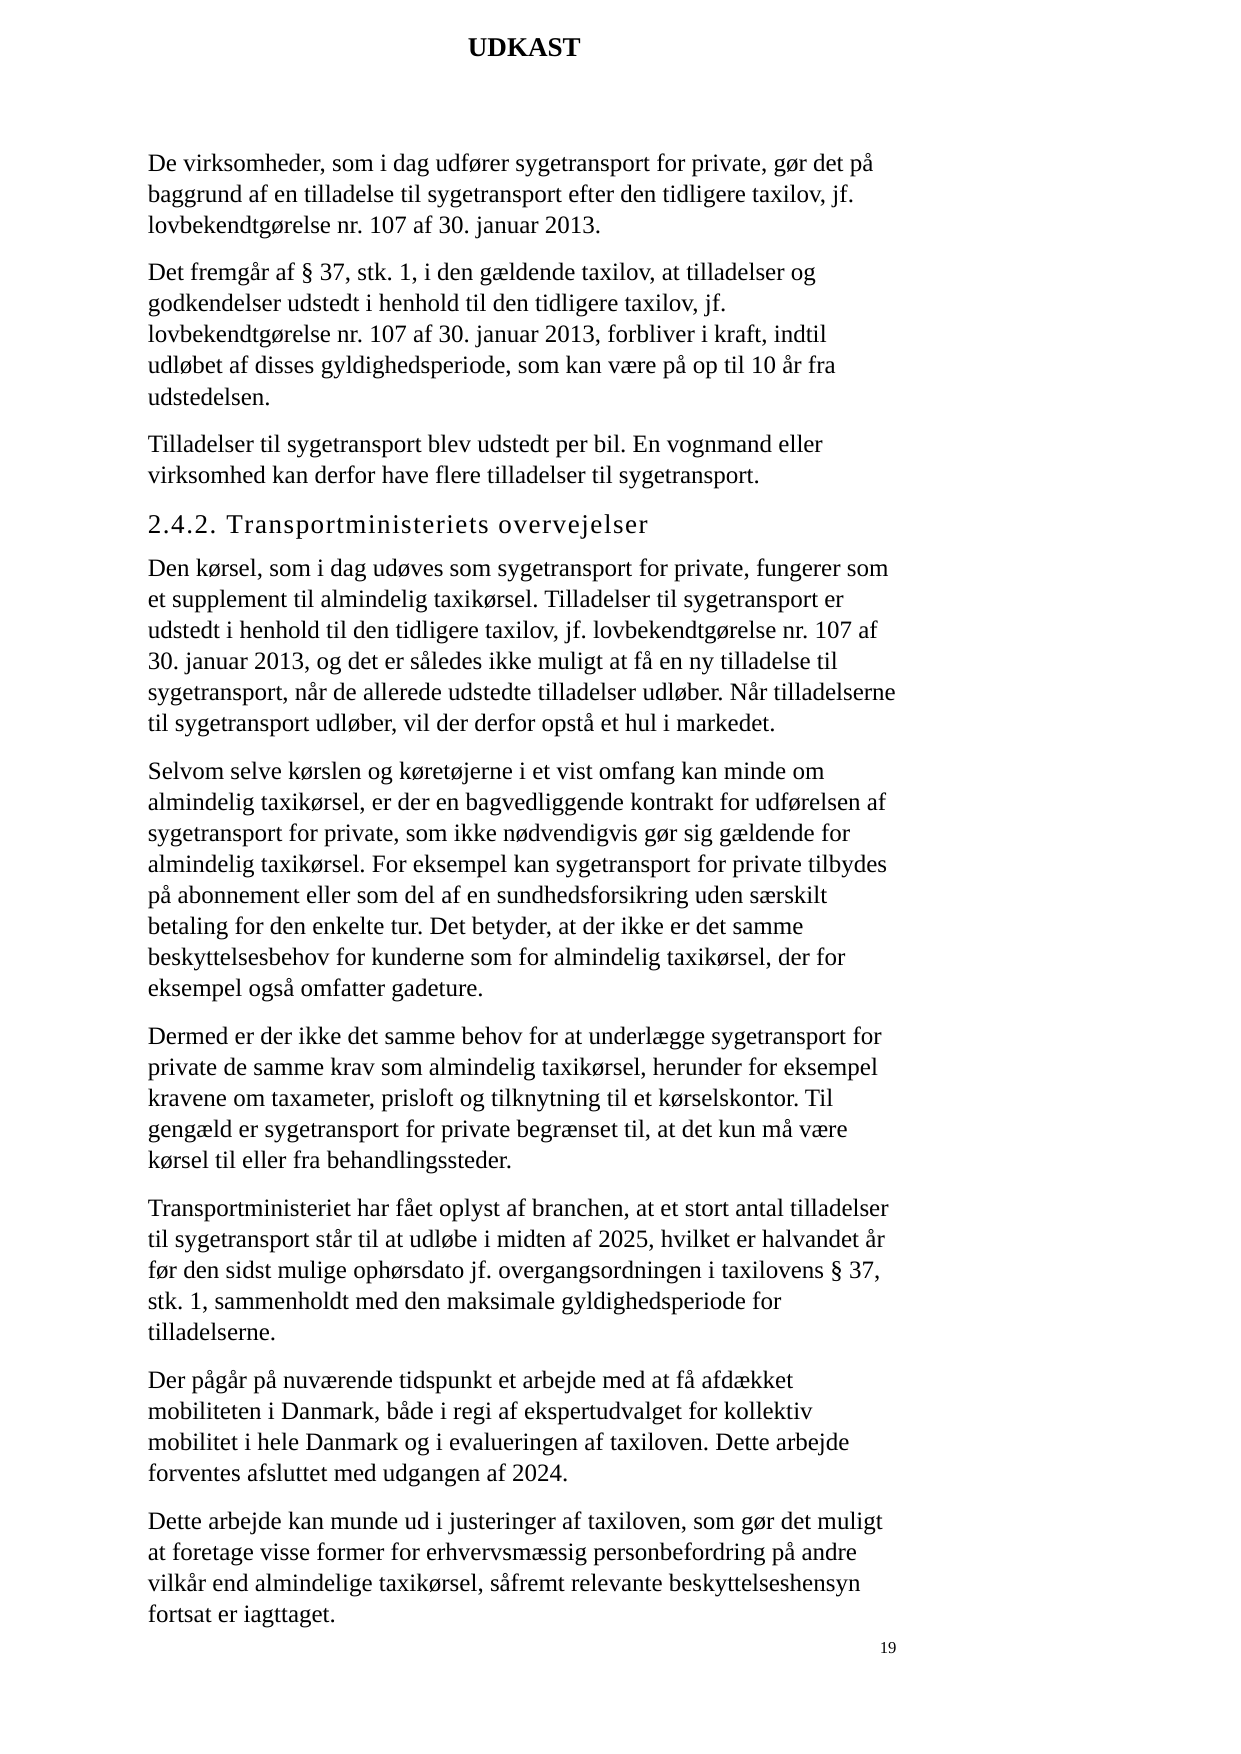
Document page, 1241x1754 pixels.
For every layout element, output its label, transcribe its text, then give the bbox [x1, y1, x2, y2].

text Der pågår på nuværende tidspunkt et arbejde med at få afdækket mobiliteten i Danmark, både i regi af ekspertudvalget for kollektiv mobilitet i hele Danmark og i evalueringen af taxiloven. Dette arbejde forventes afsluttet med udgangen af 2024. [148, 1365, 901, 1487]
text Det fremgår af § 37, stk. 1, i den gældende taxilov, at tilladelser og godkendelser udstedt i henhold til den tidligere taxilov, jf. lovbekendtgørelse nr. 107 af 30. januar 2013, forbliver i kraft, indtil udløbet af disses gyldighedsperiode, som kan være på op til 10 år fra udstedelsen. [148, 257, 901, 410]
subtitle 2.4.2. Transportministeriets overvejelser [148, 508, 901, 539]
text De virksomheder, som i dag udfører sygetransport for private, gør det på baggrund af en tilladelse til sygetransport efter den tidligere taxilov, jf. lovbekendtgørelse nr. 107 af 30. januar 2013. [148, 148, 901, 238]
text Den kørsel, som i dag udøves som sygetransport for private, fungerer som et supplement til almindelig taxikørsel. Tilladelser til sygetransport er udstedt i henhold til den tidligere taxilov, jf. lovbekendtgørelse nr. 107 af 30. januar 2013, og det er således ikke muligt at få en ny tilladelse til sygetransport, når de allerede udstedte tilladelser udløber. Når tilladelserne til sygetransport udløber, vil der derfor opstå et hul i markedet. [148, 553, 901, 737]
text Selvom selve kørslen og køretøjerne i et vist omfang kan minde om almindelig taxikørsel, er der en bagvedliggende kontrakt for udførelsen af sygetransport for private, som ikke nødvendigvis gør sig gældende for almindelig taxikørsel. For eksempel kan sygetransport for private tilbydes på abonnement eller som del af en sundhedsforsikring uden særskilt betaling for den enkelte tur. Det betyder, at der ikke er det samme beskyttelsesbehov for kunderne som for almindelig taxikørsel, der for eksempel også omfatter gadeture. [148, 756, 901, 1002]
text Dermed er der ikke det samme behov for at underlægge sygetransport for private de samme krav som almindelig taxikørsel, herunder for eksempel kravene om taxameter, prisloft og tilknytning til et kørselskontor. Til gengæld er sygetransport for private begrænset til, at det kun må være kørsel til eller fra behandlingssteder. [148, 1021, 901, 1174]
text Tilladelser til sygetransport blev udstedt per bil. En vognmand eller virksomhed kan derfor have flere tilladelser til sygetransport. [148, 429, 901, 489]
text Transportministeriet har fået oplyst af branchen, at et stort antal tilladelser til sygetransport står til at udløbe i midten af 2025, hvilket er halvandet år før den sidst mulige ophørsdato jf. overgangsordningen i taxilovens § 37, stk. 1, sammenholdt med den maksimale gyldighedsperiode for tilladelserne. [148, 1193, 901, 1346]
text Dette arbejde kan munde ud i justeringer af taxiloven, som gør det muligt at foretage visse former for erhvervsmæssig personbefordring på andre vilkår end almindelige taxikørsel, såfremt relevante beskyttelseshensyn fortsat er iagttaget. [148, 1506, 901, 1628]
